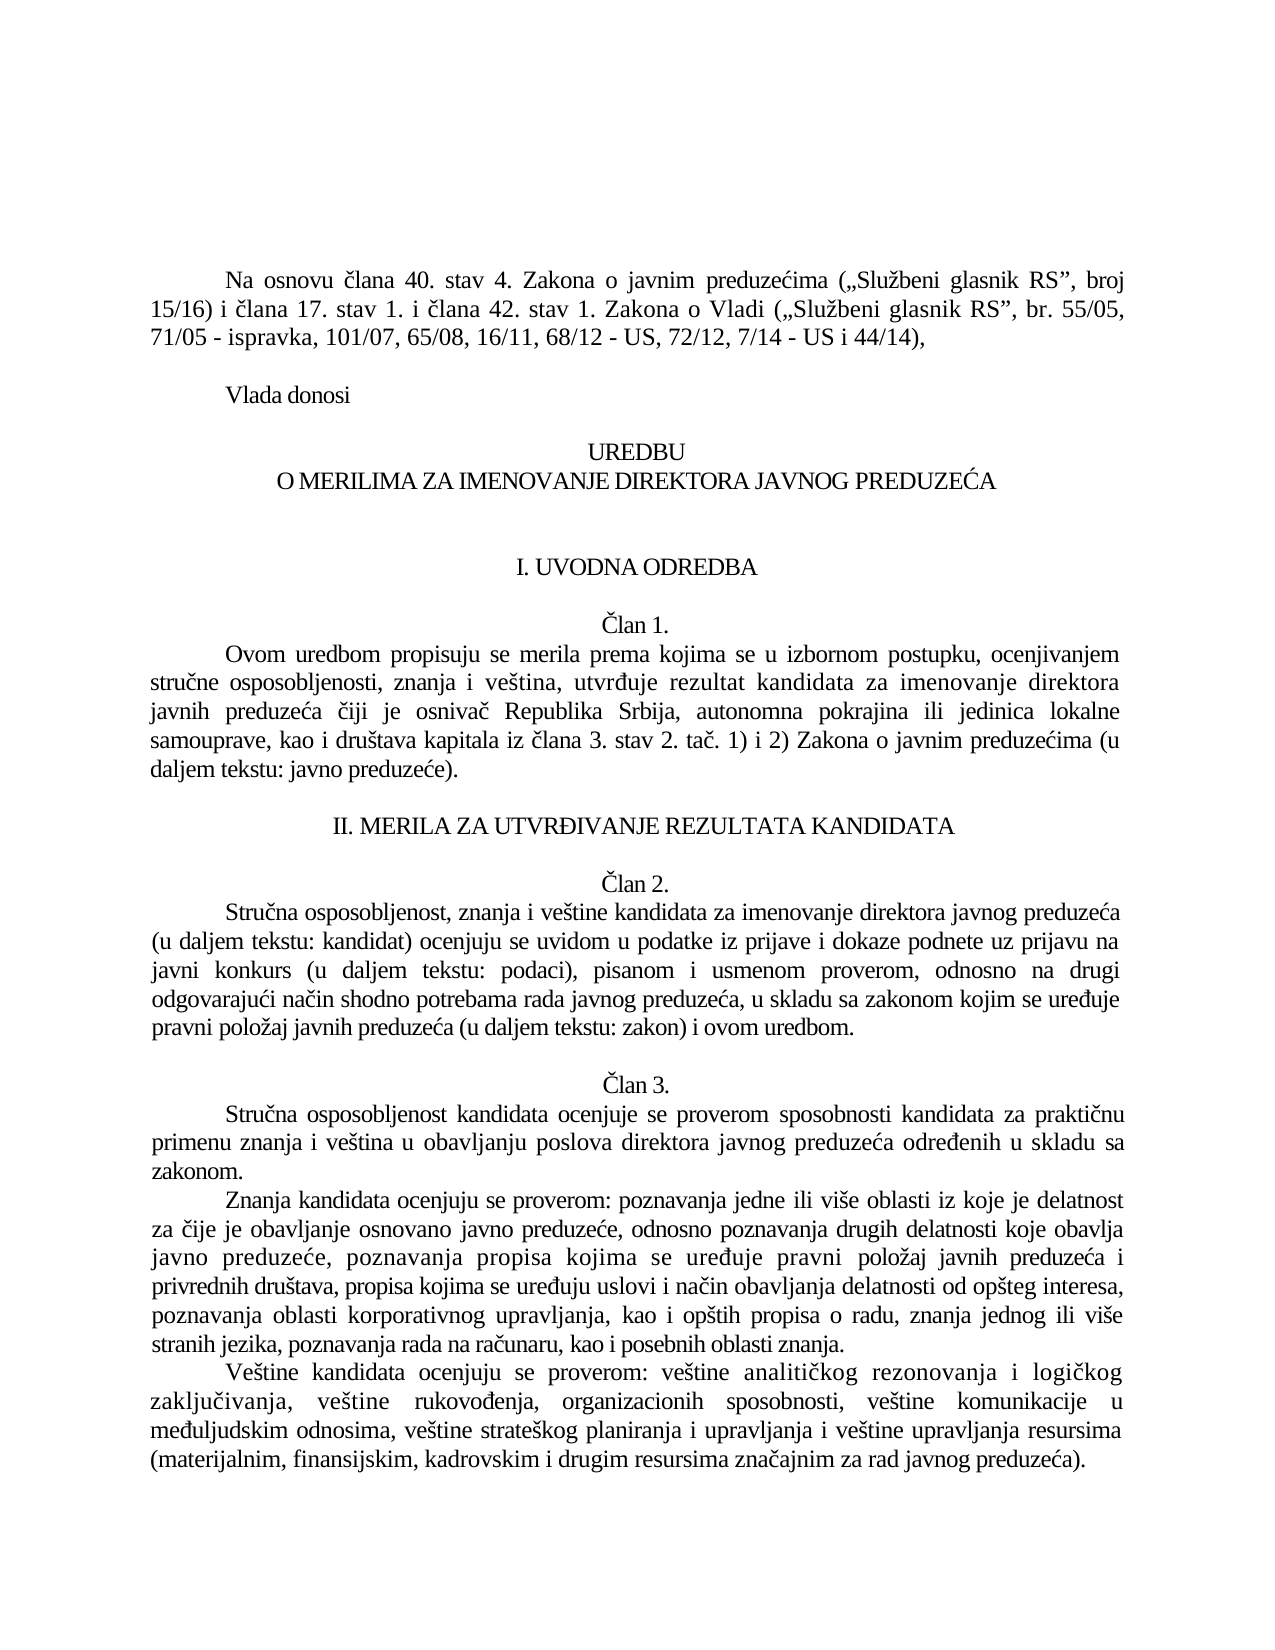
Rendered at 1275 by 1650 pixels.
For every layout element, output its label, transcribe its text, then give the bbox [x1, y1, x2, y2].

text Član 1. [150, 610, 1121, 639]
text II. MERILA ZA UTVRĐIVANJE REZULTATA KANDIDATA [163, 811, 1125, 840]
text Član 3. [150, 1070, 1123, 1099]
text UREDBU [150, 437, 1124, 466]
text Na osnovu člana 40. stav 4. Zakona o javnim preduzećima („Službeni glasnik RS”, broj 15/16) i člana 17. stav 1. i člana 42. stav 1. Zakona o Vladi („Službeni glasnik RS”, br. 55/05, 71/05 - ispravka, 101/07, 65/08, 16/11, 68/12 - US, 72/12, 7/14 - US i 44/14), [150, 265, 1125, 351]
text Ovom uredbom propisuju se merila prema kojima se u izbornom postupku, ocenjivanjem stručne osposobljenosti, znanja i veština, utvrđuje rezultat kandidata za imenovanje direktora javnih preduzeća čiji je osnivač Republika Srbija, autonomna pokrajina ili jedinica lokalne samouprave, kao i društava kapitala iz člana 3. stav 2. tač. 1) i 2) Zakona o javnim preduzećima (u daljem tekstu: javno preduzeće). [150, 639, 1121, 782]
text I. UVODNA ODREDBA [150, 552, 1124, 581]
text Vlada donosi [150, 380, 1123, 409]
text Veštine kandidata ocenjuju se proverom: veštine analitičkog rezonovanja i logičkog zaključivanja, veštine rukovođenja, organizacionih sposobnosti, veštine komunikacije u međuljudskim odnosima, veštine strateškog planiranja i upravljanja i veštine upravljanja resursima (materijalnim, finansijskim, kadrovskim i drugim resursima značajnim za rad javnog preduzeća). [150, 1357, 1123, 1472]
text Znanja kandidata ocenjuju se proverom: poznavanja jedne ili više oblasti iz koje je delatnost za čije je obavljanje osnovano javno preduzeće, odnosno poznavanja drugih delatnosti koje obavlja javno preduzeće, poznavanja propisa kojima se uređuje pravni položaj javnih preduzeća i privrednih društava, propisa kojima se uređuju uslovi i način obavljanja delatnosti od opšteg interesa, poznavanja oblasti korporativnog upravljanja, kao i opštih propisa o radu, znanja jednog ili više stranih jezika, poznavanja rada na računaru, kao i posebnih oblasti znanja. [151, 1185, 1124, 1357]
text Član 2. [150, 869, 1121, 897]
text Stručna osposobljenost, znanja i veštine kandidata za imenovanje direktora javnog preduzeća (u daljem tekstu: kandidat) ocenjuju se uvidom u podatke iz prijave i dokaze podnete uz prijavu na javni konkurs (u daljem tekstu: podaci), pisanom i usmenom proverom, odnosno na drugi odgovarajući način shodno potrebama rada javnog preduzeća, u skladu sa zakonom kojim se uređuje pravni položaj javnih preduzeća (u daljem tekstu: zakon) i ovom uredbom. [151, 897, 1121, 1041]
text Stručna osposobljenost kandidata ocenjuje se proverom sposobnosti kandidata za praktičnu primenu znanja i veština u obavljanju poslova direktora javnog preduzeća određenih u skladu sa zakonom. [151, 1099, 1125, 1185]
text O MERILIMA ZA IMENOVANJE DIREKTORA JAVNOG PREDUZEĆA [150, 466, 1124, 495]
